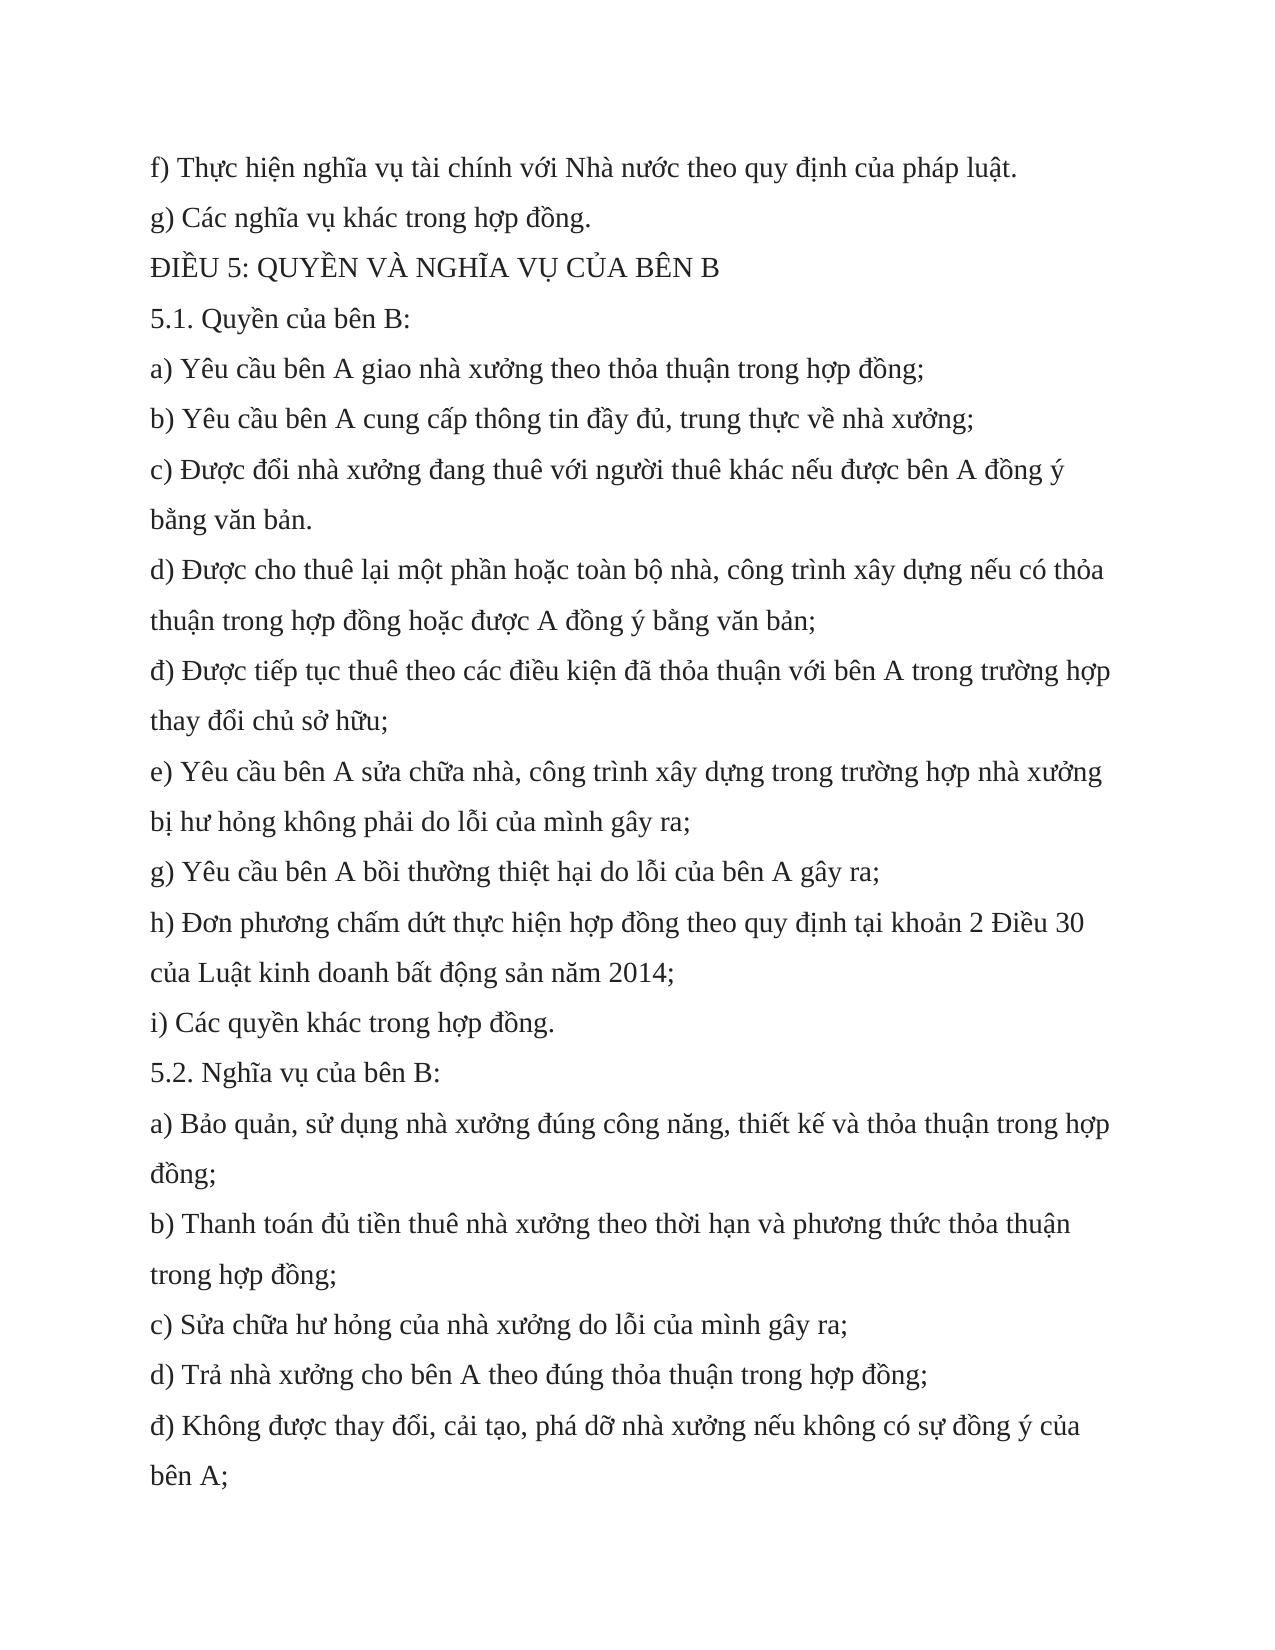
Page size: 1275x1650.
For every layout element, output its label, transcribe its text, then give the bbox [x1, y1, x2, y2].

text f) Thực hiện nghĩa vụ tài chính với Nhà nước theo quy định của pháp luật. [150, 150, 1125, 183]
text h) Đơn phương chấm dứt thực hiện hợp đồng theo quy định tại khoản 2 Điều 30 của Luật kinh doanh bất động sản năm 2014; [150, 905, 1125, 988]
text ĐIỀU 5: QUYỀN VÀ NGHĨA VỤ CỦA BÊN B [150, 251, 1125, 284]
text a) Bảo quản, sử dụng nhà xưởng đúng công năng, thiết kế và thỏa thuận trong hợp đồng; [150, 1106, 1125, 1190]
text 5.1. Quyền của bên B: [150, 301, 1125, 334]
text 5.2. Nghĩa vụ của bên B: [150, 1056, 1125, 1089]
text e) Yêu cầu bên A sửa chữa nhà, công trình xây dựng trong trường hợp nhà xưởng bị hư hỏng không phải do lỗi của mình gây ra; [150, 754, 1125, 838]
text d) Được cho thuê lại một phần hoặc toàn bộ nhà, công trình xây dựng nếu có thỏa thuận trong hợp đồng hoặc được A đồng ý bằng văn bản; [150, 552, 1125, 636]
text a) Yêu cầu bên A giao nhà xưởng theo thỏa thuận trong hợp đồng; [150, 351, 1125, 385]
text b) Yêu cầu bên A cung cấp thông tin đầy đủ, trung thực về nhà xưởng; [150, 402, 1125, 435]
text đ) Được tiếp tục thuê theo các điều kiện đã thỏa thuận với bên A trong trường hợp thay đổi chủ sở hữu; [150, 653, 1125, 737]
text c) Được đổi nhà xưởng đang thuê với người thuê khác nếu được bên A đồng ý bằng văn bản. [150, 452, 1125, 536]
text đ) Không được thay đổi, cải tạo, phá dỡ nhà xưởng nếu không có sự đồng ý của bên A; [150, 1408, 1125, 1492]
text d) Trả nhà xưởng cho bên A theo đúng thỏa thuận trong hợp đồng; [150, 1357, 1125, 1391]
text g) Yêu cầu bên A bồi thường thiệt hại do lỗi của bên A gây ra; [150, 854, 1125, 888]
text i) Các quyền khác trong hợp đồng. [150, 1005, 1125, 1039]
text c) Sửa chữa hư hỏng của nhà xưởng do lỗi của mình gây ra; [150, 1307, 1125, 1341]
text b) Thanh toán đủ tiền thuê nhà xưởng theo thời hạn và phương thức thỏa thuận trong hợp đồng; [150, 1207, 1125, 1290]
text g) Các nghĩa vụ khác trong hợp đồng. [150, 200, 1125, 234]
